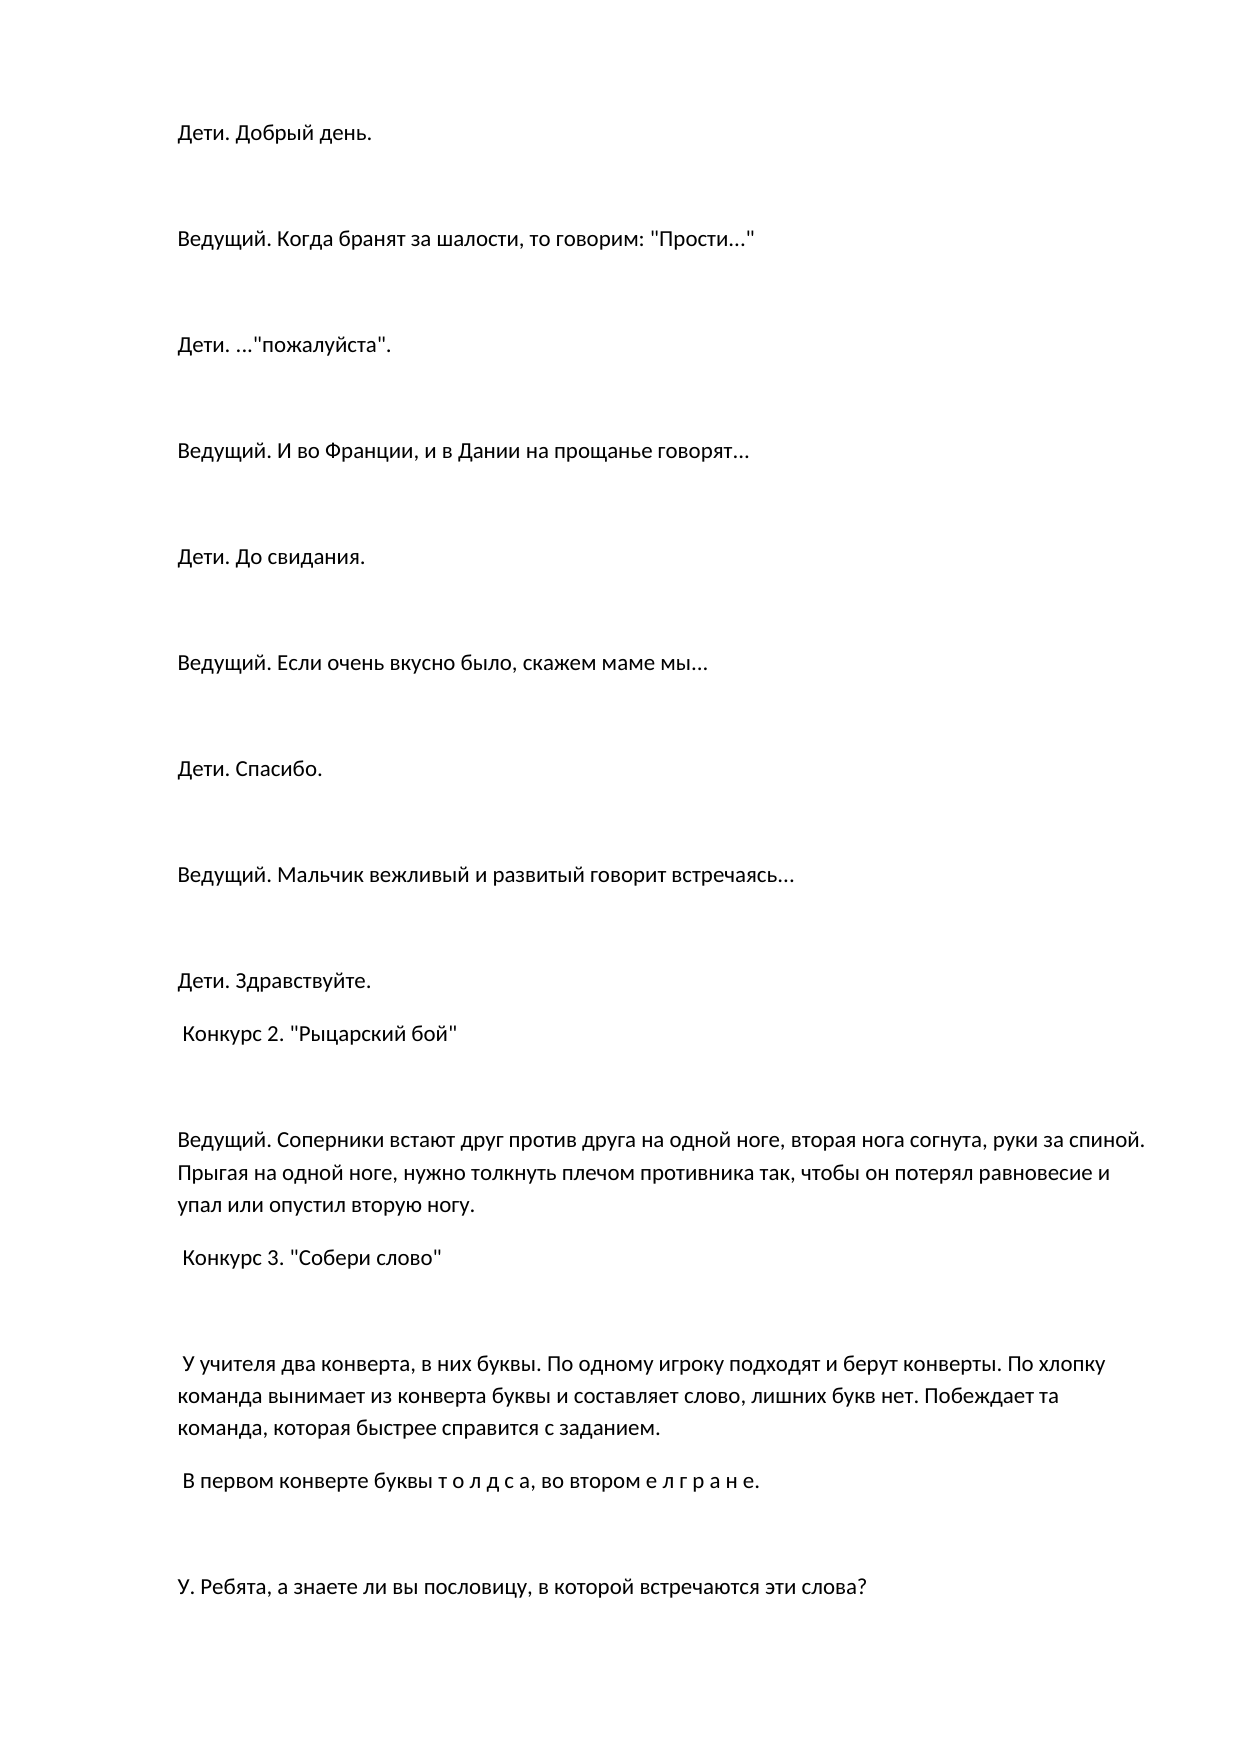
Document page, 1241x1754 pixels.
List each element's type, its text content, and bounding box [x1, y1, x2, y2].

text У. Ребята, а знаете ли вы пословицу, в которой встречаются эти слова? [177, 1572, 1152, 1600]
text Ведущий. Соперники встают друг против друга на одной ноге, вторая нога согнута, руки за спиной. Прыгая на одной ноге, нужно толкнуть плечом противника так, чтобы он потерял равновесие и упал или опустил вторую ногу. [177, 1126, 1152, 1218]
text Ведущий. Мальчик вежливый и развитый говорит встречаясь... [177, 860, 1152, 888]
text Ведущий. Если очень вкусно было, скажем маме мы... [177, 648, 1152, 676]
text Ведущий. Когда бранят за шалости, то говорим: "Прости..." [177, 224, 1152, 252]
text Дети. Здравствуйте. [177, 966, 1152, 994]
text Дети. ..."пожалуйста". [177, 330, 1152, 358]
text Дети. До свидания. [177, 542, 1152, 570]
text Дети. Добрый день. [177, 118, 1152, 146]
text Ведущий. И во Франции, и в Дании на прощанье говорят... [177, 436, 1152, 464]
text Конкурс 3. "Собери слово" [177, 1243, 1152, 1271]
text Конкурс 2. "Рыцарский бой" [177, 1019, 1152, 1047]
text У учителя два конверта, в них буквы. По одному игроку подходят и берут конверты. По хлопку команда вынимает из конверта буквы и составляет слово, лишних букв нет. Побеждает та команда, которая быстрее справится с заданием. [177, 1349, 1152, 1441]
text В первом конверте буквы т о л д с а, во втором е л г р а н е. [177, 1466, 1152, 1494]
text Дети. Спасибо. [177, 754, 1152, 782]
